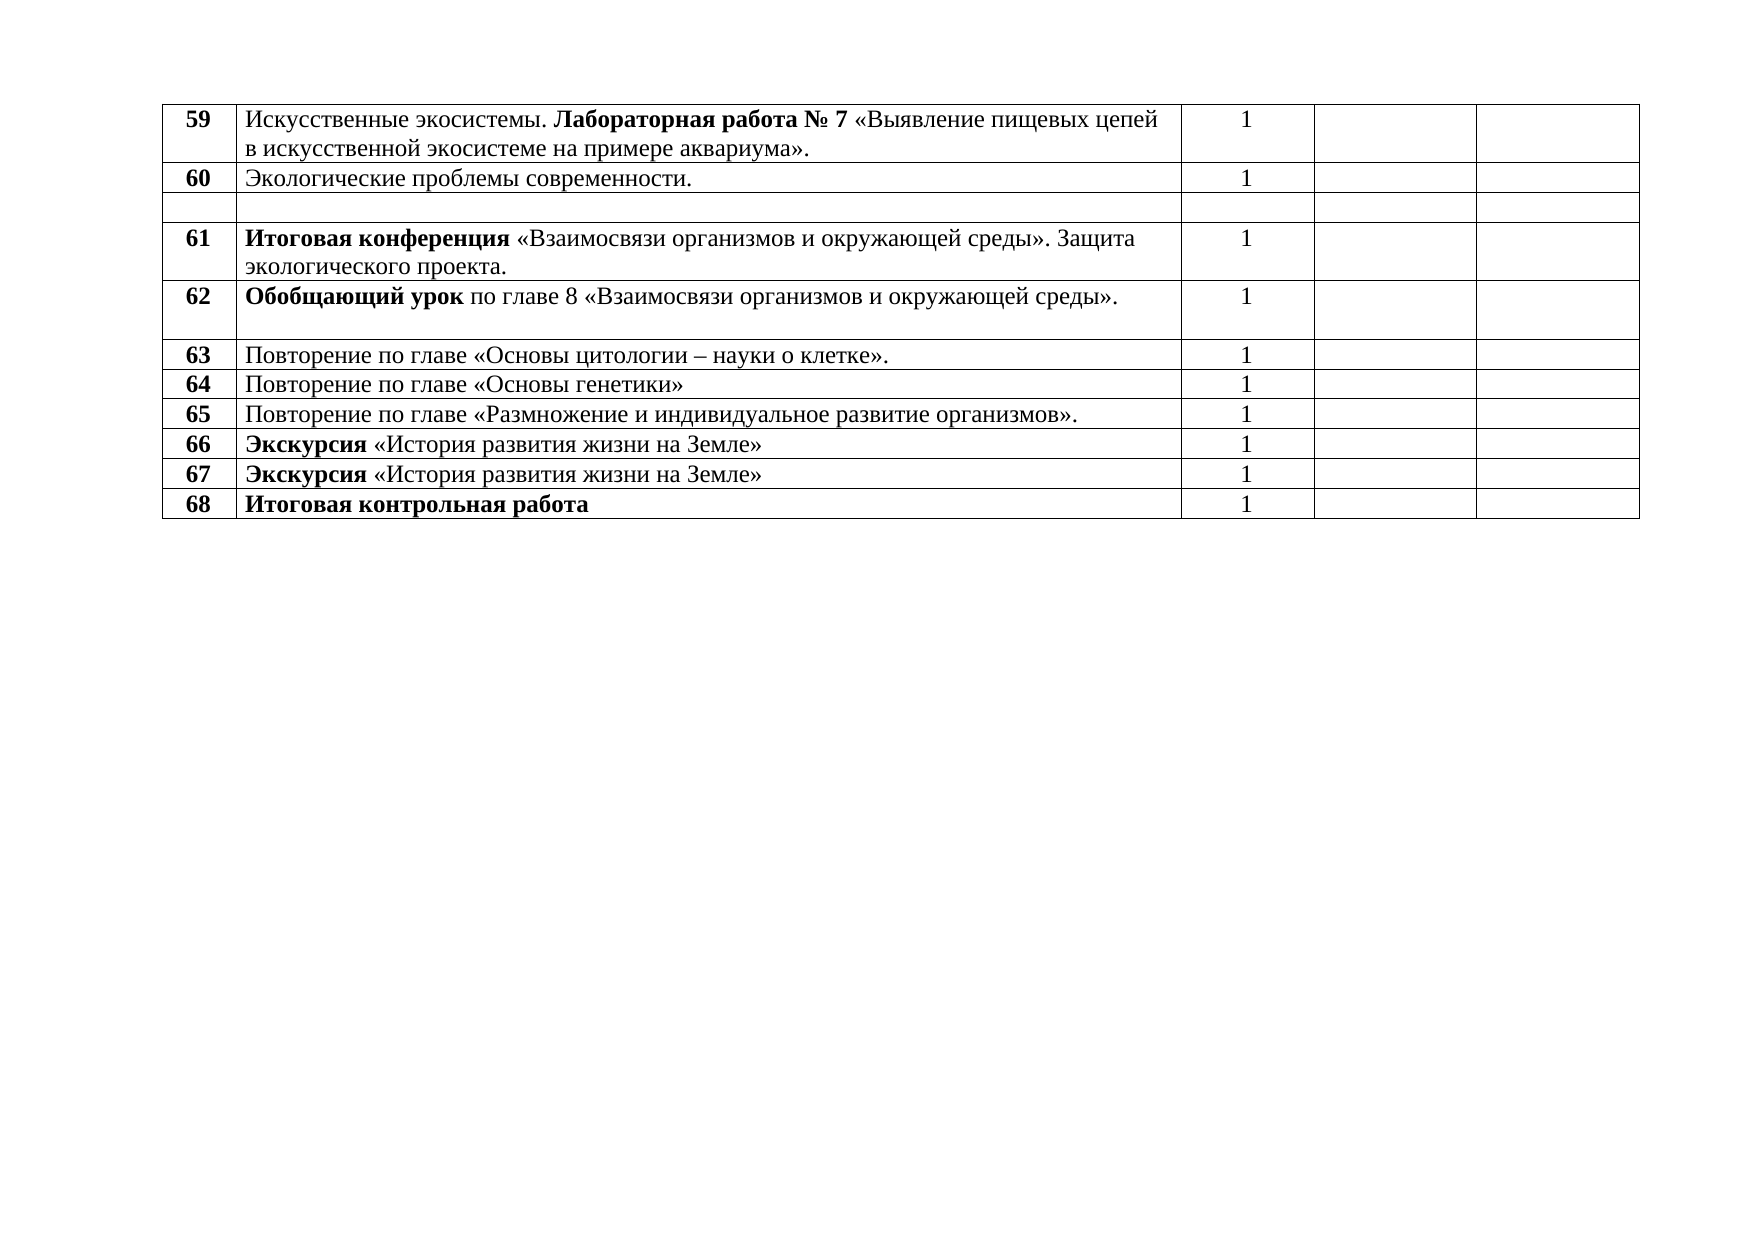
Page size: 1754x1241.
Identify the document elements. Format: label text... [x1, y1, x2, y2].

table_cell 1 [1182, 281, 1314, 339]
table_cell [163, 193, 236, 222]
table_cell [1315, 399, 1476, 428]
table_cell Итоговая конференция «Взаимосвязи организмов и окружающей среды». Защита экологического проекта. [237, 223, 1181, 280]
table_cell 1 [1182, 105, 1314, 162]
table_cell [1477, 163, 1639, 192]
table_cell 1 [1182, 399, 1314, 428]
table_cell [1477, 489, 1639, 517]
table_cell Обобщающий урок по главе 8 «Взаимосвязи организмов и окружающей среды». [237, 281, 1181, 339]
table_cell [1477, 340, 1639, 368]
table_cell [1477, 370, 1639, 398]
table_cell Итоговая контрольная работа [237, 489, 1181, 517]
table_cell [1315, 370, 1476, 398]
table_cell [1315, 223, 1476, 280]
table_cell [1477, 223, 1639, 280]
table_cell 1 [1182, 223, 1314, 280]
table_cell [1315, 105, 1476, 162]
table_cell 1 [1182, 340, 1314, 368]
table_cell Экскурсия «История развития жизни на Земле» [237, 429, 1181, 458]
table_cell [1477, 193, 1639, 222]
table_cell Экологические проблемы современности. [237, 163, 1181, 192]
table_cell [1477, 399, 1639, 428]
table_cell 64 [163, 370, 236, 398]
table_cell 68 [163, 489, 236, 517]
table_cell 1 [1182, 163, 1314, 192]
table_cell Экскурсия «История развития жизни на Земле» [237, 459, 1181, 488]
table_cell [1315, 429, 1476, 458]
table_cell 1 [1182, 459, 1314, 488]
table_cell [237, 193, 1181, 222]
table_cell 1 [1182, 370, 1314, 398]
table_cell 1 [1182, 489, 1314, 517]
table_cell [1477, 105, 1639, 162]
table_cell 66 [163, 429, 236, 458]
table_cell 62 [163, 281, 236, 339]
table_cell 65 [163, 399, 236, 428]
table_cell 60 [163, 163, 236, 192]
table_cell 61 [163, 223, 236, 280]
table_cell [1477, 281, 1639, 339]
table_cell 1 [1182, 429, 1314, 458]
table_cell Искусственные экосистемы. Лабораторная работа № 7 «Выявление пищевых цепей в искусственной экосистеме на примере аквариума». [237, 105, 1181, 162]
table_cell [1315, 163, 1476, 192]
table_cell [1315, 489, 1476, 517]
table_cell 59 [163, 105, 236, 162]
table_cell [1315, 459, 1476, 488]
table_cell [1315, 193, 1476, 222]
table_cell [1315, 340, 1476, 368]
table_cell [1477, 459, 1639, 488]
table_cell 67 [163, 459, 236, 488]
table_cell Повторение по главе «Основы генетики» [237, 370, 1181, 398]
table_cell Повторение по главе «Размножение и индивидуальное развитие организмов». [237, 399, 1181, 428]
table_cell [1315, 281, 1476, 339]
table_cell [1477, 429, 1639, 458]
table_cell [1182, 193, 1314, 222]
table_cell Повторение по главе «Основы цитологии – науки о клетке». [237, 340, 1181, 368]
table_cell 63 [163, 340, 236, 368]
